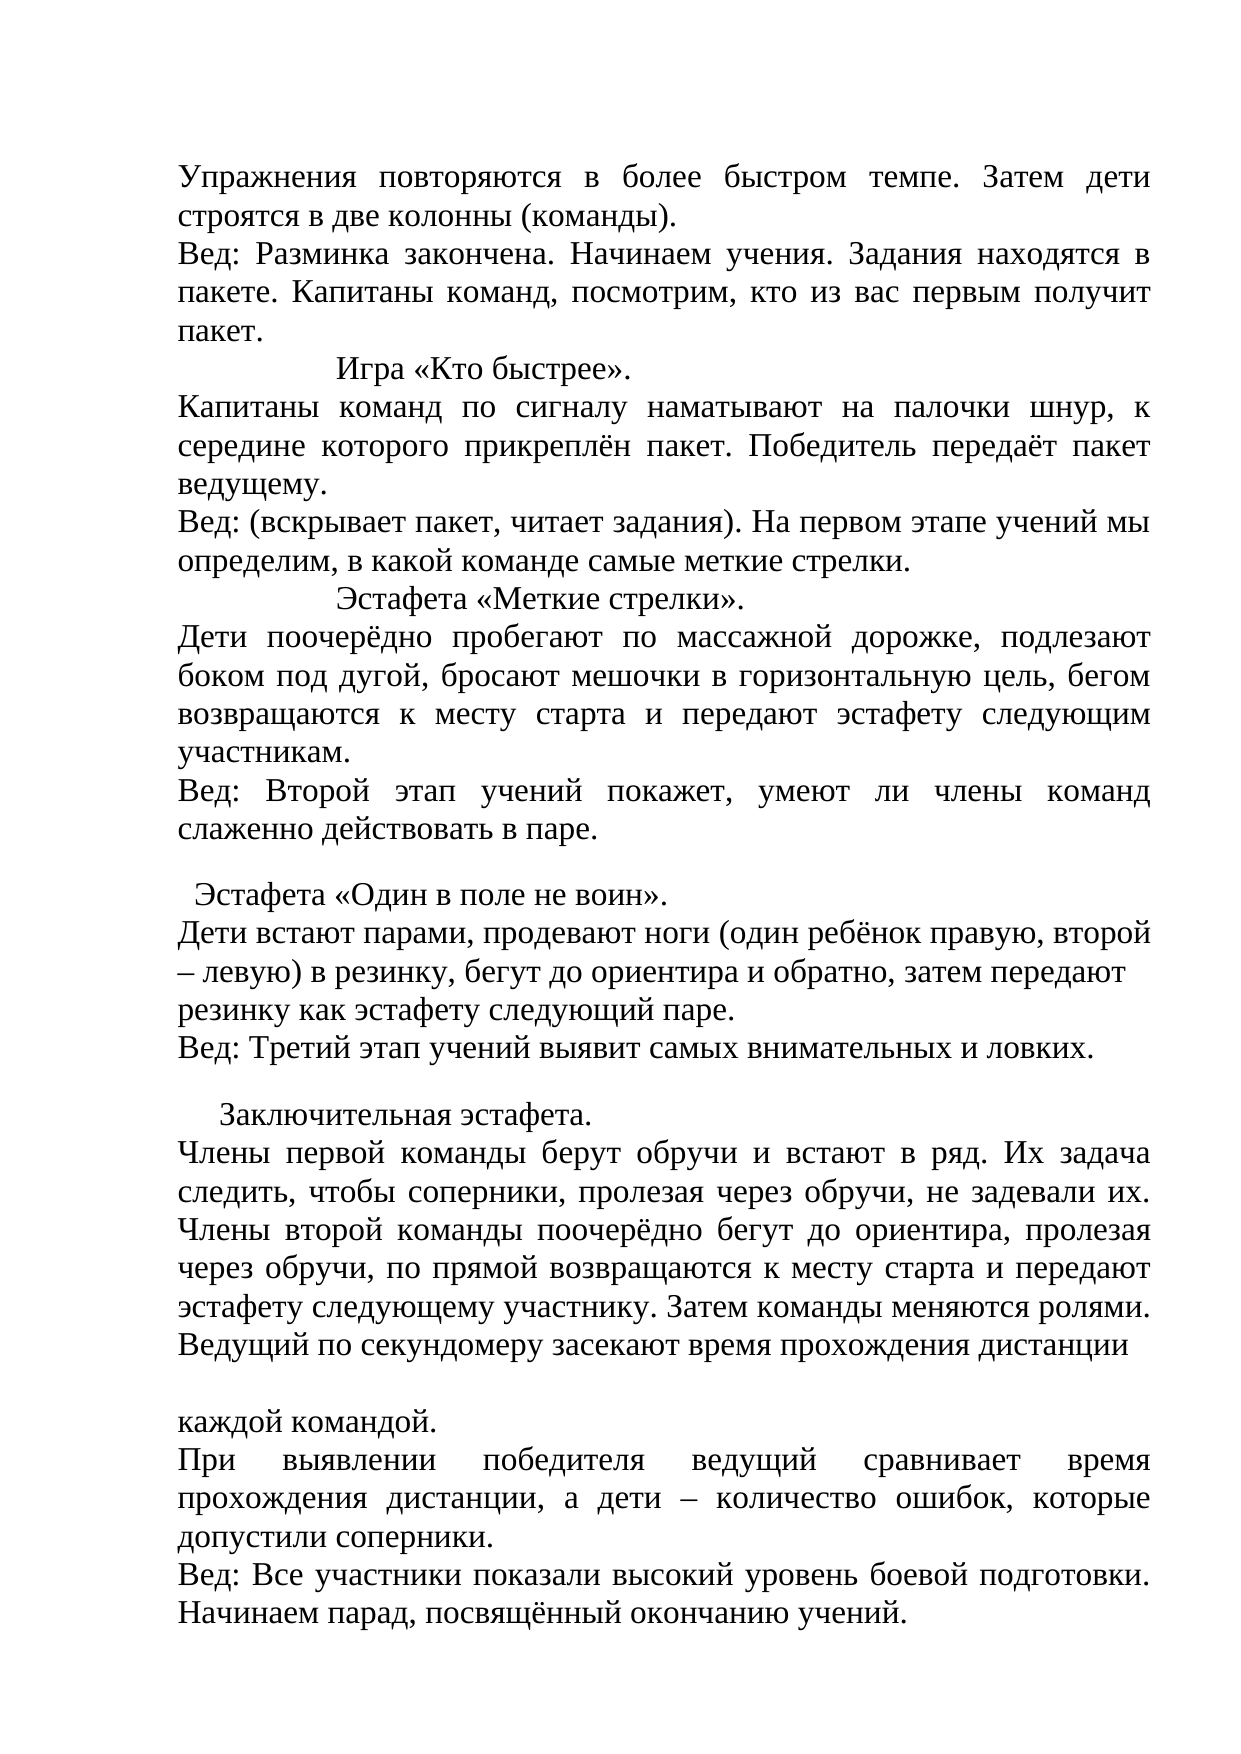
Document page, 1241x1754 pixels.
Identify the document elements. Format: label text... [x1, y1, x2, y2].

text Эстафета «Один в поле не воин». [177, 874, 1152, 913]
text Капитаны команд по сигналу наматывают на палочки шнур, к середине которого прикреплён пакет. Победитель передаёт пакет ведущему. [177, 386, 1152, 501]
text Заключительная эстафета. [177, 1094, 1152, 1132]
text Упражнения повторяются в более быстром темпе. Затем дети строятся в две колонны (команды). [177, 156, 1152, 233]
text Вед: Третий этап учений выявит самых внимательных и ловких. [177, 1028, 1152, 1066]
text Вед: Все участники показали высокий уровень боевой подготовки. Начинаем парад, посвящённый окончанию учений. [177, 1554, 1152, 1631]
text Вед: (вскрывает пакет, читает задания). На первом этапе учений мы определим, в какой команде самые меткие стрелки. [177, 501, 1152, 578]
text Игра «Кто быстрее». [177, 348, 1152, 386]
text Эстафета «Меткие стрелки». [177, 578, 1152, 616]
text каждой командой. [177, 1401, 1152, 1439]
text При выявлении победителя ведущий сравнивает время прохождения дистанции, а дети – количество ошибок, которые допустили соперники. [177, 1439, 1152, 1554]
text Вед: Второй этап учений покажет, умеют ли члены команд слаженно действовать в паре. [177, 770, 1152, 846]
text Дети встают парами, продевают ноги (один ребёнок правую, второй – левую) в резинку, бегут до ориентира и обратно, затем передают [177, 913, 1152, 989]
text резинку как эстафету следующий паре. [177, 989, 1152, 1028]
text Дети поочерёдно пробегают по массажной дорожке, подлезают боком под дугой, бросают мешочки в горизонтальную цель, бегом возвращаются к месту старта и передают эстафету следующим участникам. [177, 616, 1152, 770]
text Члены первой команды берут обручи и встают в ряд. Их задача следить, чтобы соперники, пролезая через обручи, не задевали их. Члены второй команды поочерёдно бегут до ориентира, пролезая через обручи, по прямой возвращаются к месту старта и передают эстафету следующему участнику. Затем команды меняются ролями. Ведущий по секундомеру засекают время прохождения дистанции [177, 1132, 1152, 1362]
text Вед: Разминка закончена. Начинаем учения. Задания находятся в пакете. Капитаны команд, посмотрим, кто из вас первым получит пакет. [177, 233, 1152, 348]
